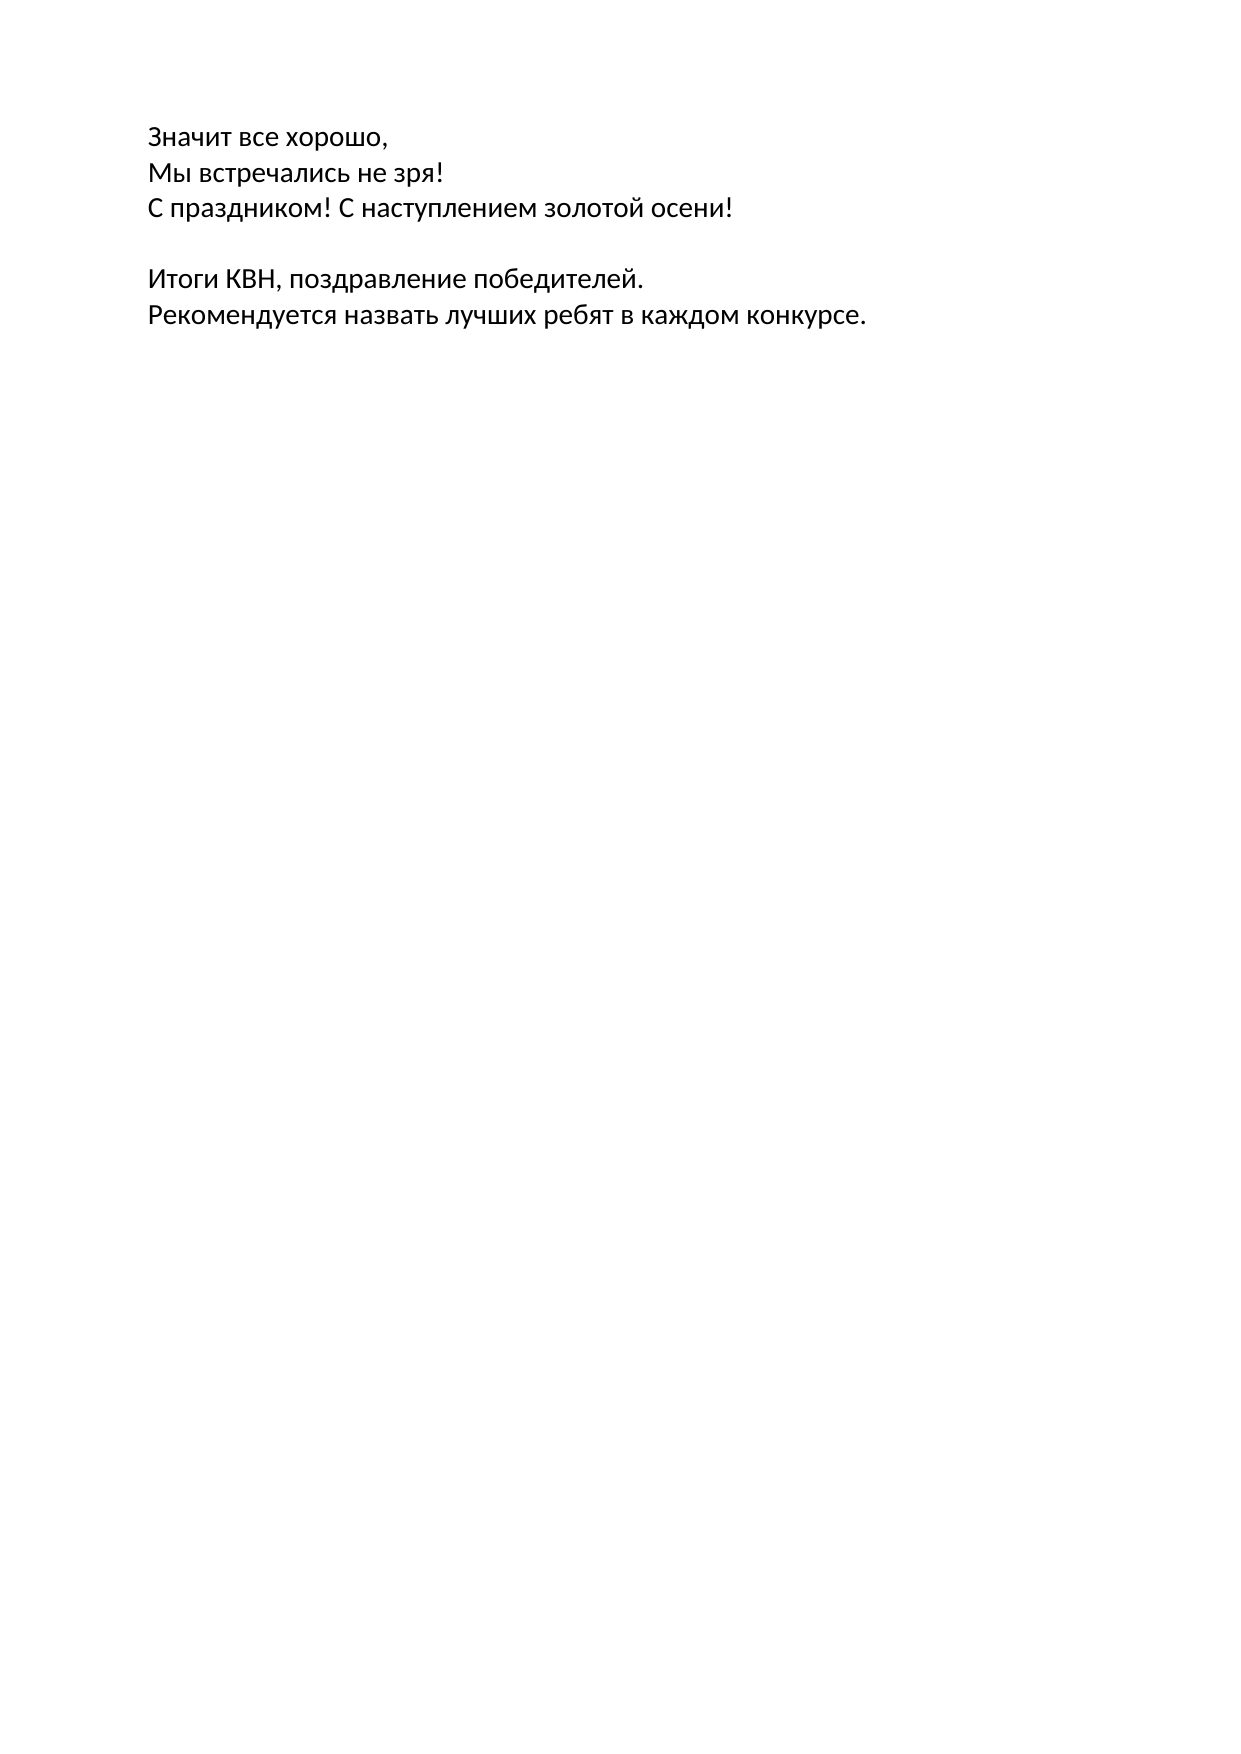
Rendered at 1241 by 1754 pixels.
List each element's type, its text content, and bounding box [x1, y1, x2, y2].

text Рекомендуется назвать лучших ребят в каждом конкурсе. [89, 296, 1152, 332]
text Значит все хорошо, [89, 118, 1152, 154]
text Мы встречались не зря! [89, 154, 1152, 189]
text Итоги КВН, поздравление победителей. [89, 261, 1152, 296]
text С праздником! С наступлением золотой осени! [89, 189, 1152, 225]
